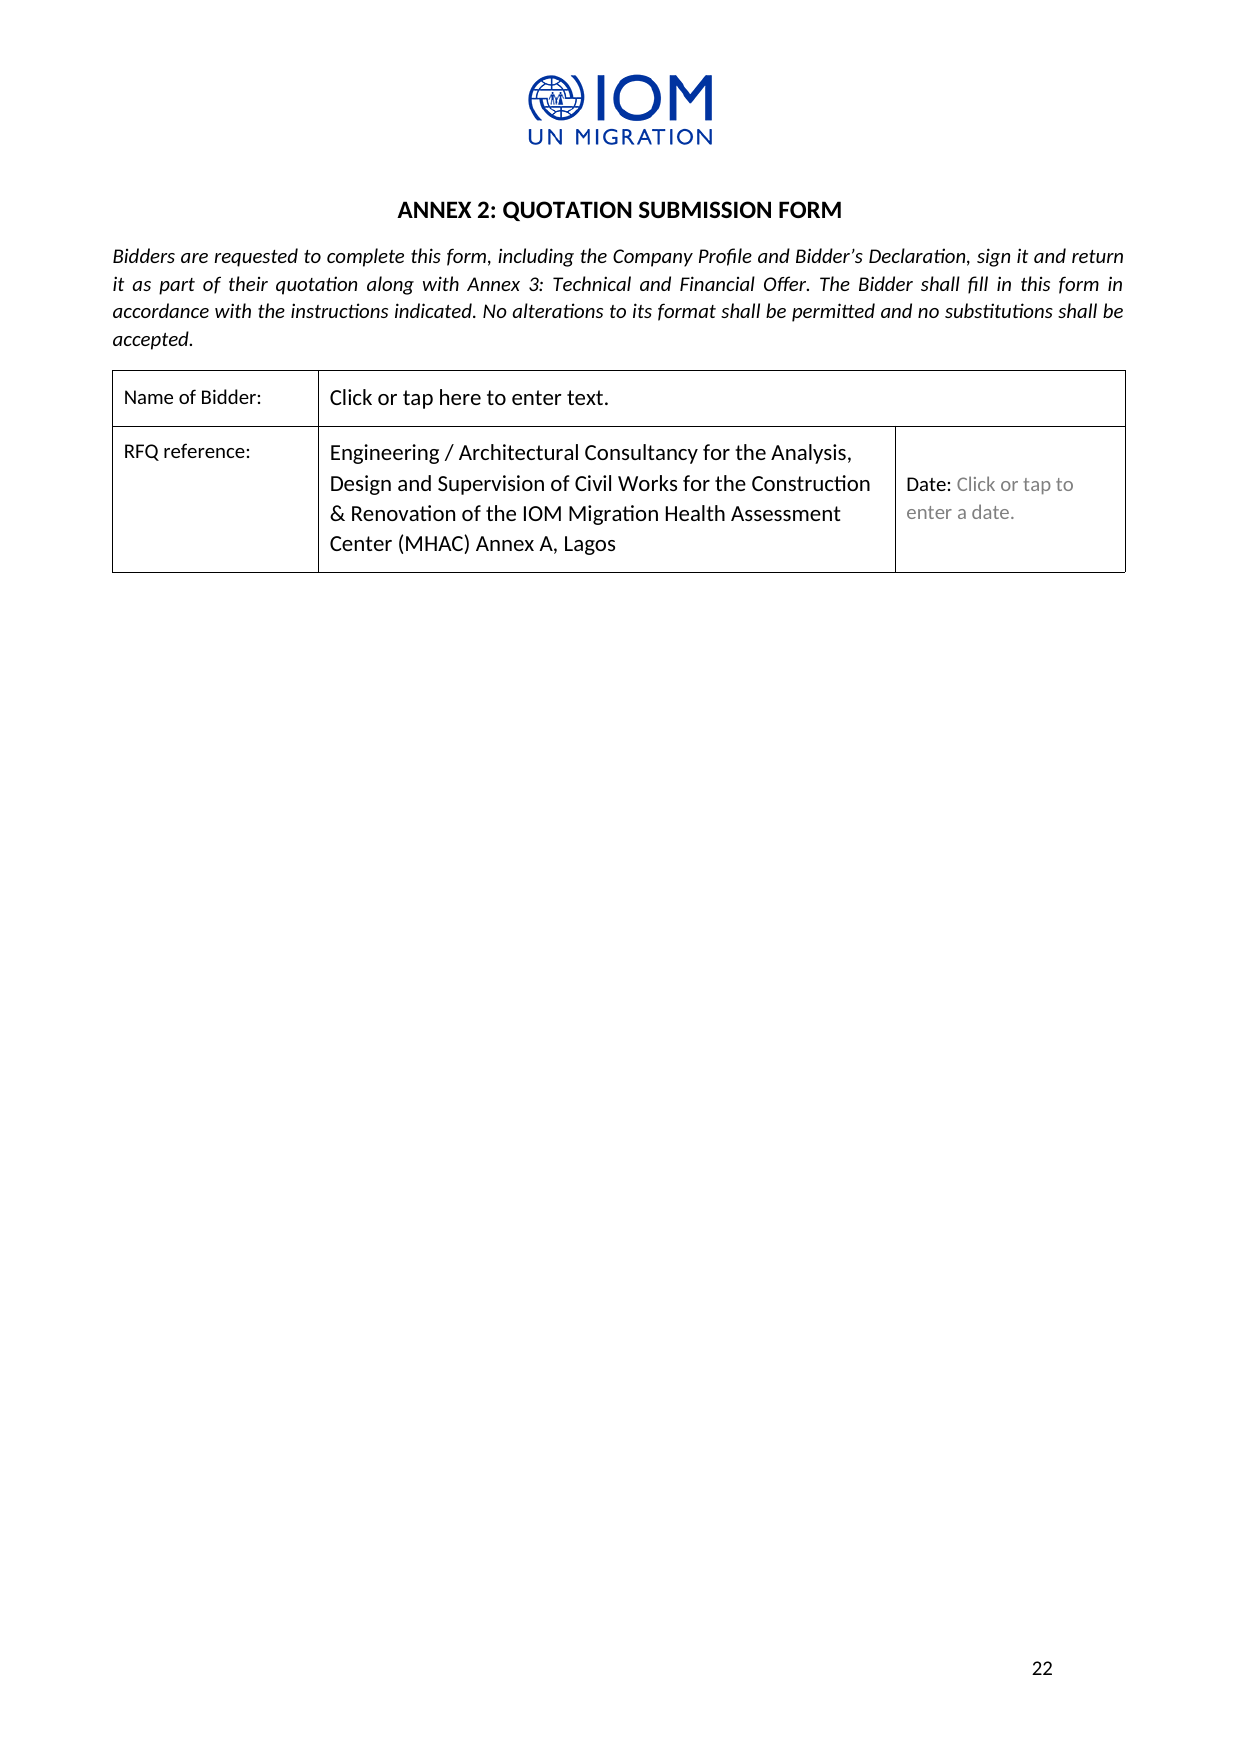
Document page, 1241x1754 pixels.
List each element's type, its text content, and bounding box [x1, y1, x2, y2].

picture [524, 73, 716, 146]
table_cell RFQ reference: [113, 427, 318, 572]
table_header Name of Bidder: [113, 371, 318, 426]
text ANNEX 2: QUOTATION SUBMISSION FORM [112, 194, 1128, 224]
table_cell Date: [896, 427, 1125, 572]
text Bidders are requested to complete this form, including the Company Profile and Bidder’s Declaration, sign it and return it as part of their quotation along with Annex 3: Technical and Financial Offer. The Bidder shall fill in this form in accordance with the instructions indicated. No alterations to its format shall be permitted and no substitutions shall be accepted. [112, 244, 1128, 351]
